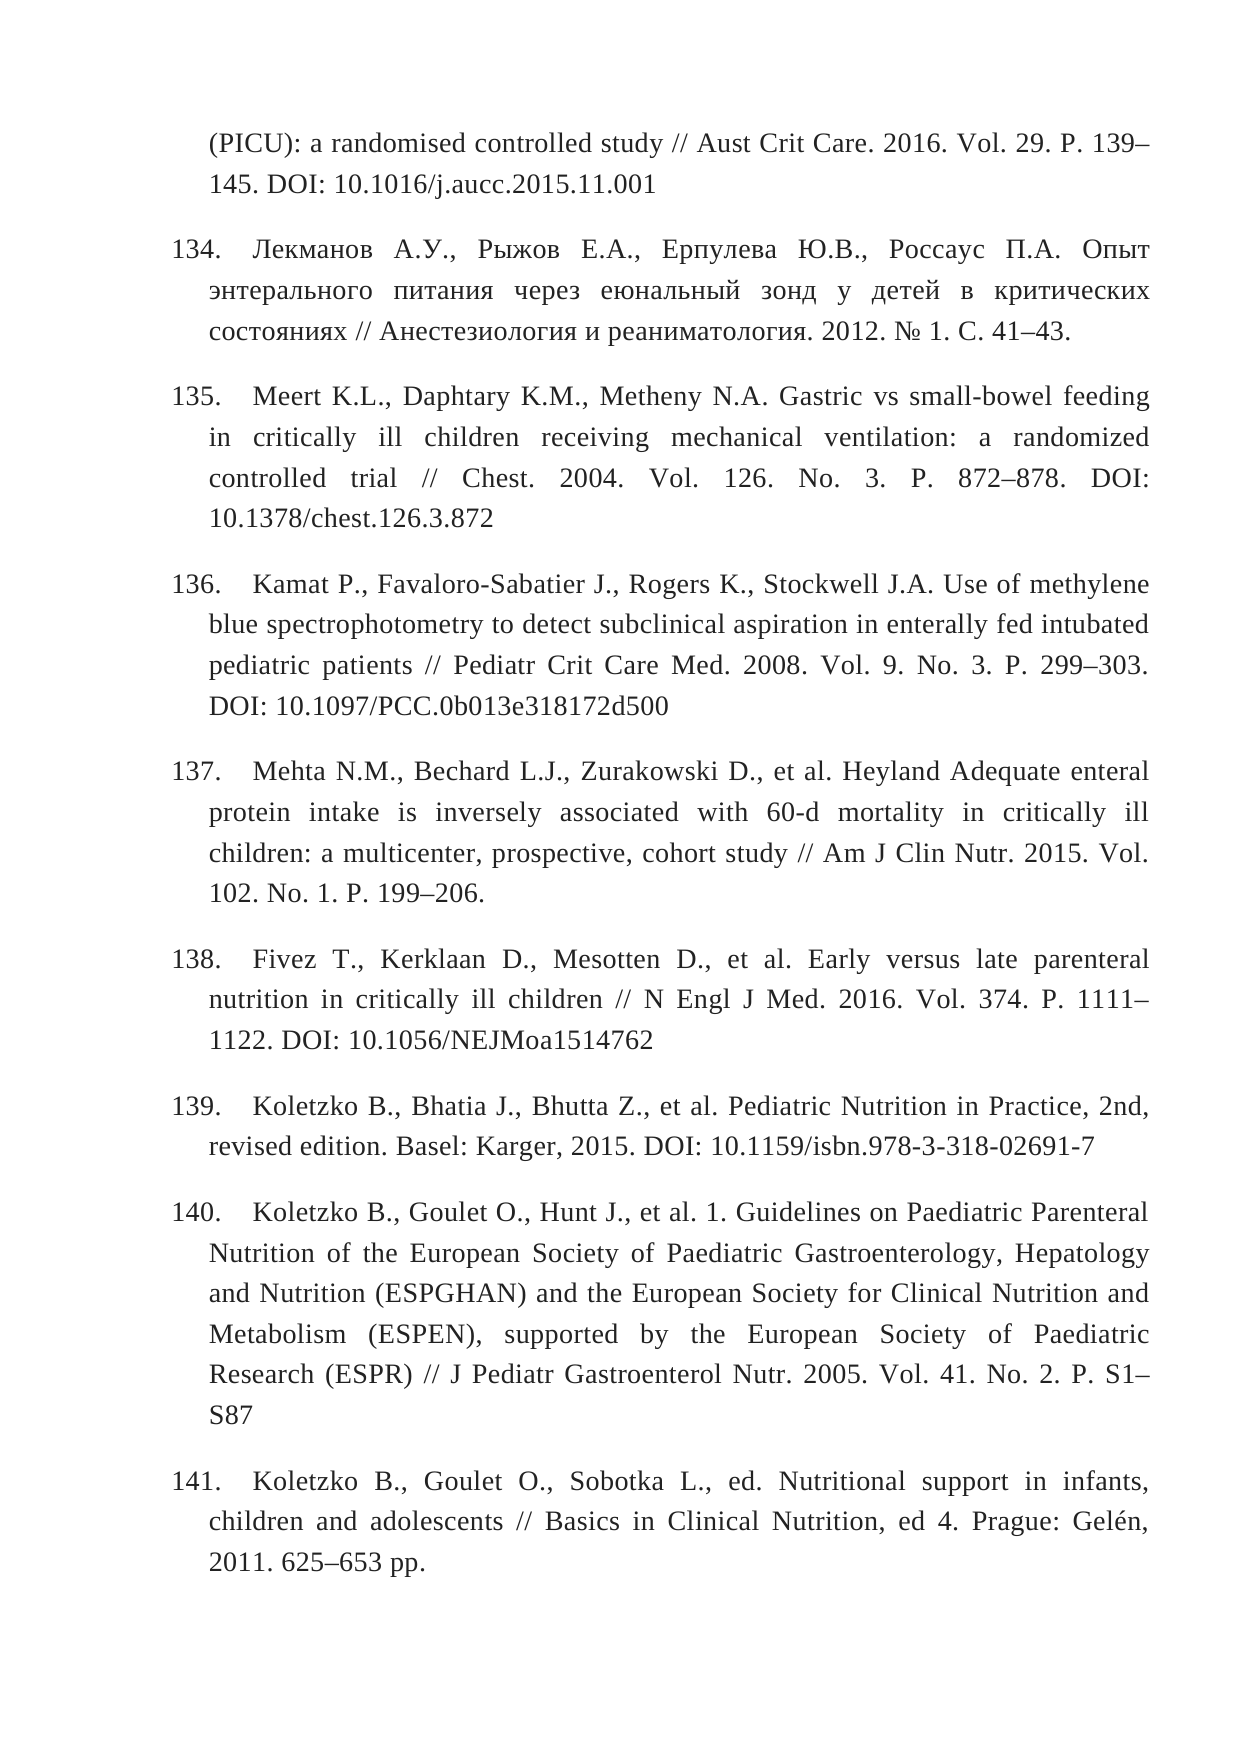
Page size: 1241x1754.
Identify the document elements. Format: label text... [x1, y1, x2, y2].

list Koletzko B., Bhatia J., Bhutta Z., et al. Pediatric Nutrition in Practice, 2nd, revised edition. Basel: Karger, 2015. DOI: 10.1159/isbn.978-3-318-02691-7 [171, 1081, 1152, 1162]
list Meert K.L., Daphtary K.M., Metheny N.A. Gastric vs small-bowel feeding in critically ill children receiving mechanical ventilation: a randomized controlled trial // Chest. 2004. Vol. 126. No. 3. P. 872–878. DOI: 10.1378/chest.126.3.872 [171, 371, 1152, 534]
list Лекманов А.У., Рыжов Е.А., Ерпулева Ю.В., Россаус П.А. Опыт энтерального питания через еюнальный зонд у детей в критических состояниях // Анестезиология и реаниматология. 2012. № 1. С. 41–43. [171, 224, 1152, 346]
list Fivez T., Kerklaan D., Mesotten D., et al. Early versus late parenteral nutrition in critically ill children // N Engl J Med. 2016. Vol. 374. P. 1111–1122. DOI: 10.1056/NEJMoa1514762 [171, 934, 1152, 1056]
list Koletzko B., Goulet O., Hunt J., et al. 1. Guidelines on Paediatric Parenteral Nutrition of the European Society of Paediatric Gastroenterology, Hepatology and Nutrition (ESPGHAN) and the European Society for Clinical Nutrition and Metabolism (ESPEN), supported by the European Society of Paediatric Research (ESPR) // J Pediatr Gastroenterol Nutr. 2005. Vol. 41. No. 2. P. S1–S87 [171, 1187, 1152, 1431]
list Kamat P., Favaloro-Sabatier J., Rogers K., Stockwell J.A. Use of methylene blue spectrophotometry to detect subclinical aspiration in enterally fed intubated pediatric patients // Pediatr Crit Care Med. 2008. Vol. 9. No. 3. P. 299–303. DOI: 10.1097/PCC.0b013e318172d500 [171, 559, 1152, 721]
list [171, 118, 1152, 199]
list Mehta N.M., Bechard L.J., Zurakowski D., et al. Heyland Adequate enteral protein intake is inversely associated with 60-d mortality in critically ill children: a multicenter, prospective, cohort study // Am J Clin Nutr. 2015. Vol. 102. No. 1. P. 199–206. [171, 746, 1152, 909]
list Koletzko B., Goulet O., Sobotka L., ed. Nutritional support in infants, children and adolescents // Basics in Clinical Nutrition, ed 4. Prague: Gelén, 2011. 625–653 pp. [171, 1456, 1152, 1577]
